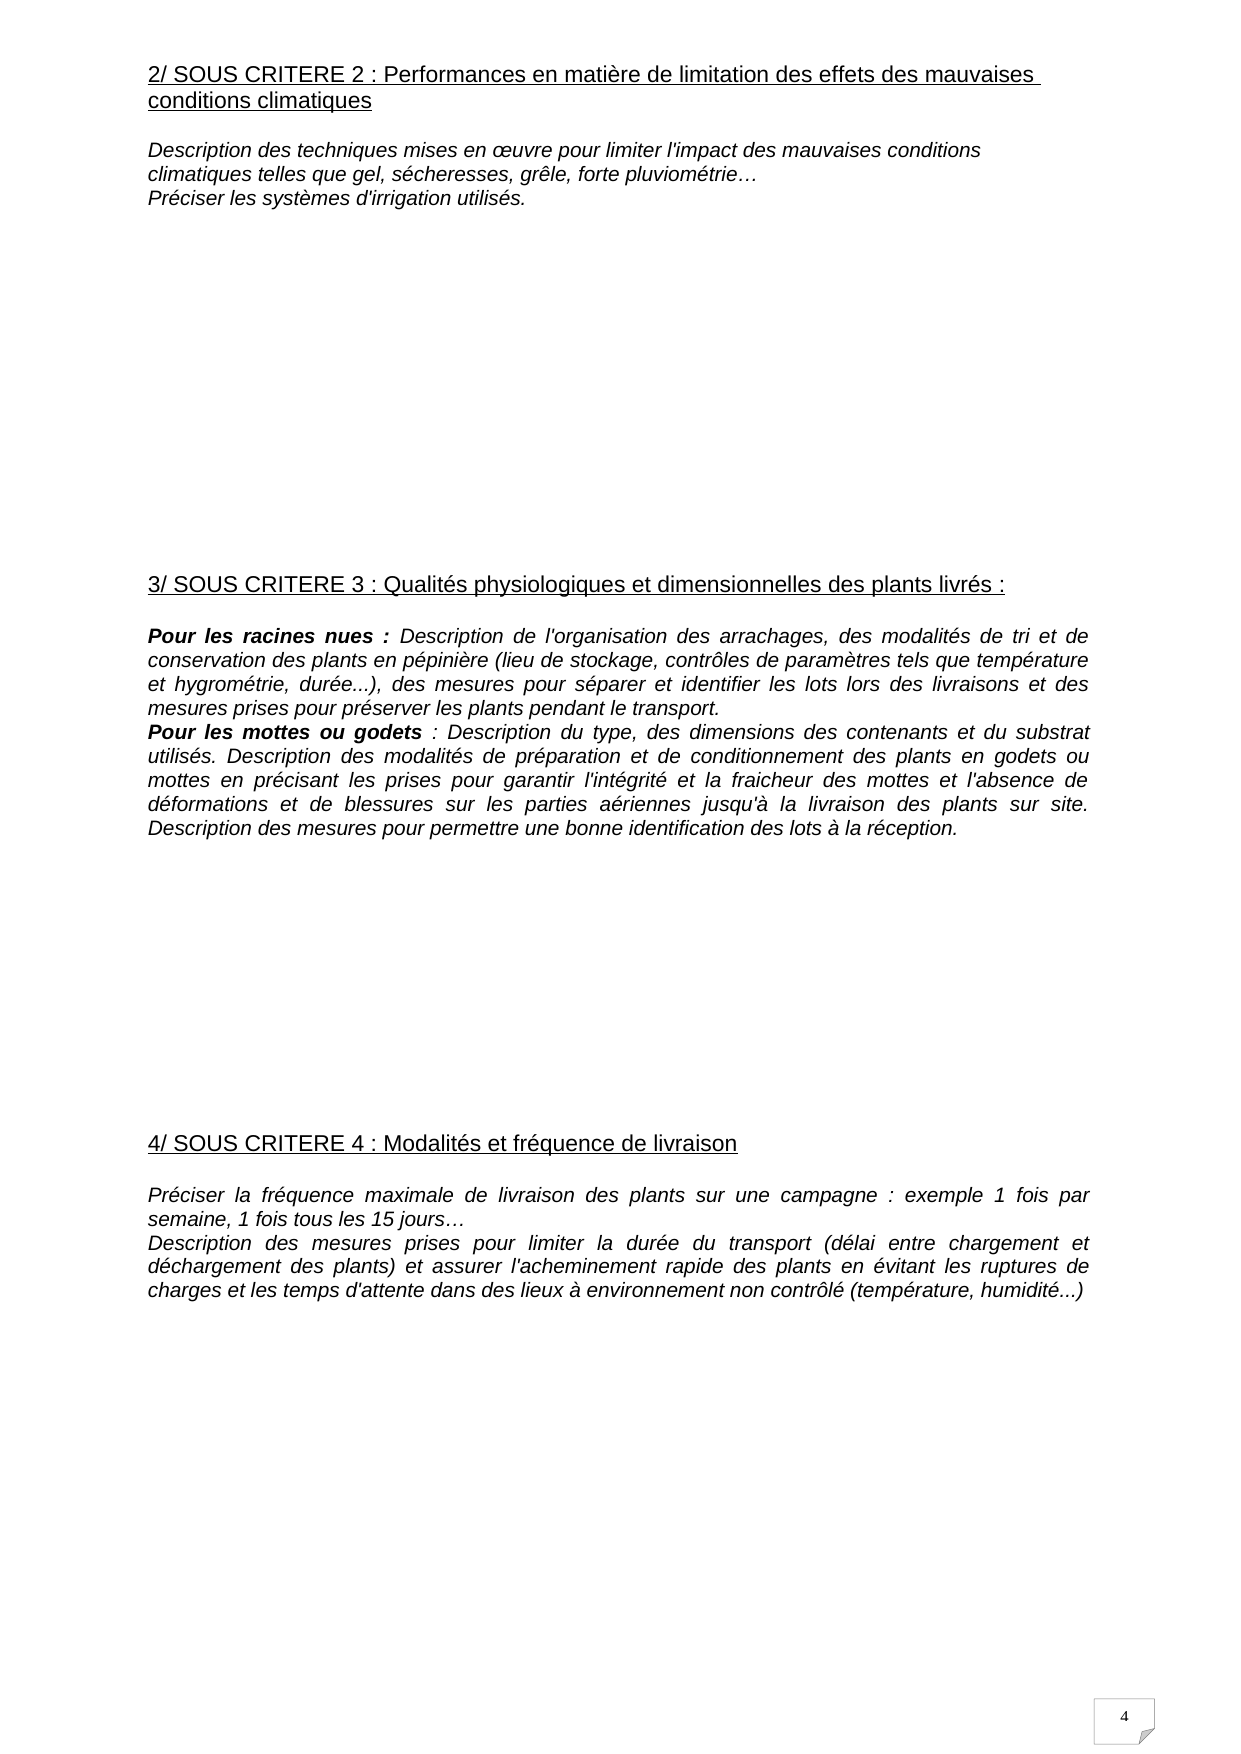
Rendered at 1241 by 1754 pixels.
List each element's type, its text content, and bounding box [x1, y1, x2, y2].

text Pour les mottes ou godets : Description du type, des dimensions des contenants et du substrat utilisés. Description des modalités de préparation et de conditionnement des plants en godets ou mottes en précisant les prises pour garantir l'intégrité et la fraicheur des mottes et l'absence de déformations et de blessures sur les parties aériennes jusqu'à la livraison des plants sur site. Description des mesures pour permettre une bonne identification des lots à la réception. [148, 720, 1092, 840]
text Préciser la fréquence maximale de livraison des plants sur une campagne : exemple 1 fois par semaine, 1 fois tous les 15 jours… [148, 1182, 1092, 1230]
text 4/ SOUS CRITERE 4 : Modalités et fréquence de livraison [148, 1130, 1092, 1156]
text Préciser les systèmes d'irrigation utilisés. [148, 186, 1092, 210]
text 3/ SOUS CRITERE 3 : Qualités physiologiques et dimensionnelles des plants livrés : [148, 571, 1092, 598]
text 2/ SOUS CRITERE 2 : Performances en matière de limitation des effets des mauvaises conditions climatiques [148, 61, 1092, 114]
text Description des techniques mises en œuvre pour limiter l'impact des mauvaises conditions climatiques telles que gel, sécheresses, grêle, forte pluviométrie… [148, 138, 1092, 186]
text Pour les racines nues : Description de l'organisation des arrachages, des modalités de tri et de conservation des plants en pépinière (lieu de stockage, contrôles de paramètres tels que température et hygrométrie, durée...), des mesures pour séparer et identifier les lots lors des livraisons et des mesures prises pour préserver les plants pendant le transport. [148, 624, 1092, 720]
text Description des mesures prises pour limiter la durée du transport (délai entre chargement et déchargement des plants) et assurer l'acheminement rapide des plants en évitant les ruptures de charges et les temps d'attente dans des lieux à environnement non contrôlé (température, humidité...) [148, 1230, 1092, 1302]
